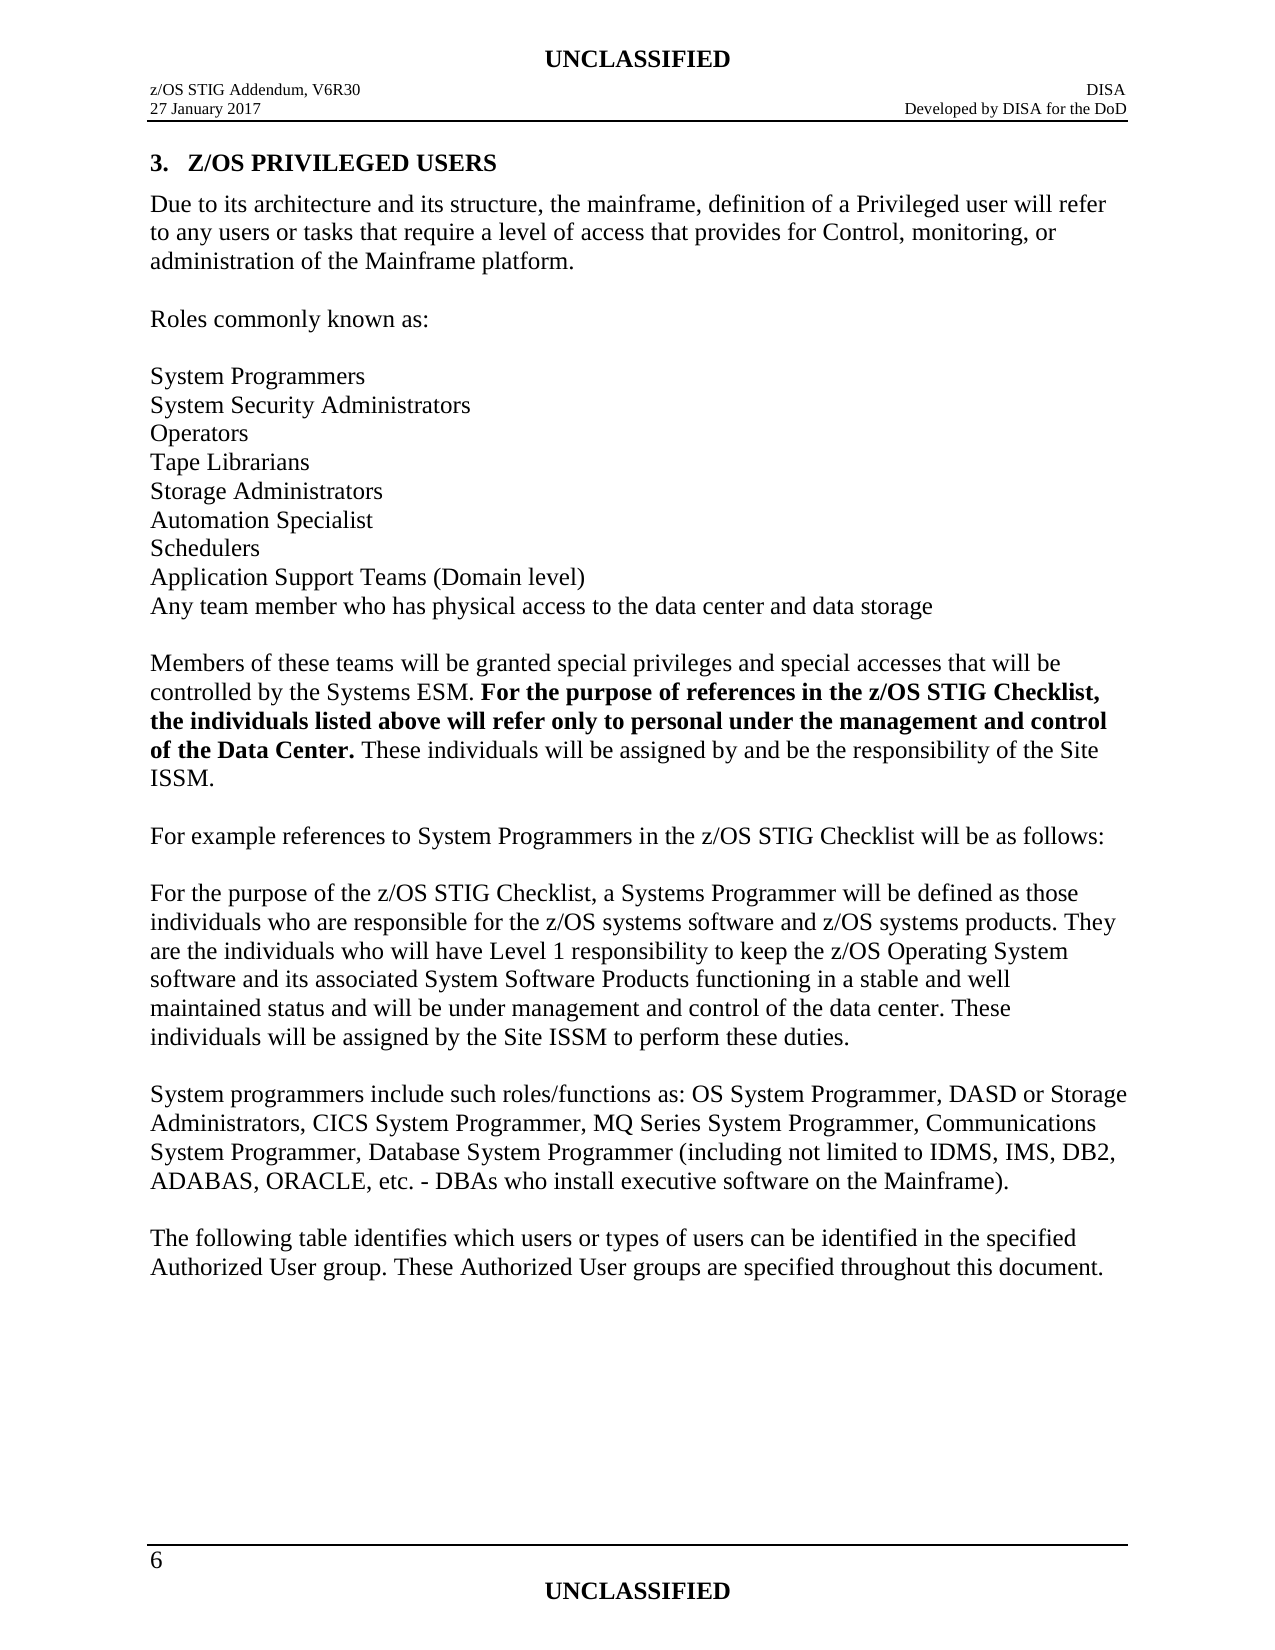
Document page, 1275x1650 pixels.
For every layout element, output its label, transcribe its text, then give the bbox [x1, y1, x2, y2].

text Storage Administrators Automation Specialist Schedulers [150, 476, 389, 562]
text 6 [150, 1545, 1142, 1573]
text Roles commonly known as: System Programmers [150, 275, 435, 390]
text For example references to System Programmers in the z/OS STIG Checklist will be as follows: For the purpose of the z/OS STIG Checklist, a Systems Programmer will be defined as those [150, 792, 1109, 907]
text Application Support Teams (Domain level) [150, 562, 1142, 591]
text System Security Administrators [150, 390, 1142, 418]
text The following table identifies which users or types of users can be identified in the specified [150, 1223, 1142, 1252]
text System programmers include such roles/functions as: OS System Programmer, DASD or Storage Administrators, CICS System Programmer, MQ Series System Programmer, Communications System Programmer, Database System Programmer (including not limited to IDMS, IMS, DB2, ADABAS, ORACLE, etc. - DBAs who install executive software on the Mainframe). [150, 1079, 1130, 1194]
text Operators [150, 418, 1142, 447]
text Members of these teams will be granted special privileges and special accesses that will be controlled by the Systems ESM. For the purpose of references in the z/OS STIG Checklist, the individuals listed above will refer only to personal under the management and control of the Data Center. These individuals will be assigned by and be the responsibility of the Site ISSM. [150, 648, 1110, 792]
text Due to its architecture and its structure, the mainframe, definition of a Privileged user will refer to any users or tasks that require a level of access that provides for Control, monitoring, or administration of the Mainframe platform. [150, 189, 1111, 275]
text Authorized User group. These Authorized User groups are specified throughout this document. [150, 1252, 1142, 1280]
text 3. Z/OS PRIVILEGED USERS [150, 148, 1142, 177]
text individuals who are responsible for the z/OS systems software and z/OS systems products. They are the individuals who will have Level 1 responsibility to keep the z/OS Operating System software and its associated System Software Products functioning in a stable and well maintained status and will be under management and control of the data center. These individuals will be assigned by the Site ISSM to perform these duties. [150, 907, 1120, 1051]
text Tape Librarians [150, 447, 1142, 476]
text Any team member who has physical access to the data center and data storage [150, 591, 1142, 620]
